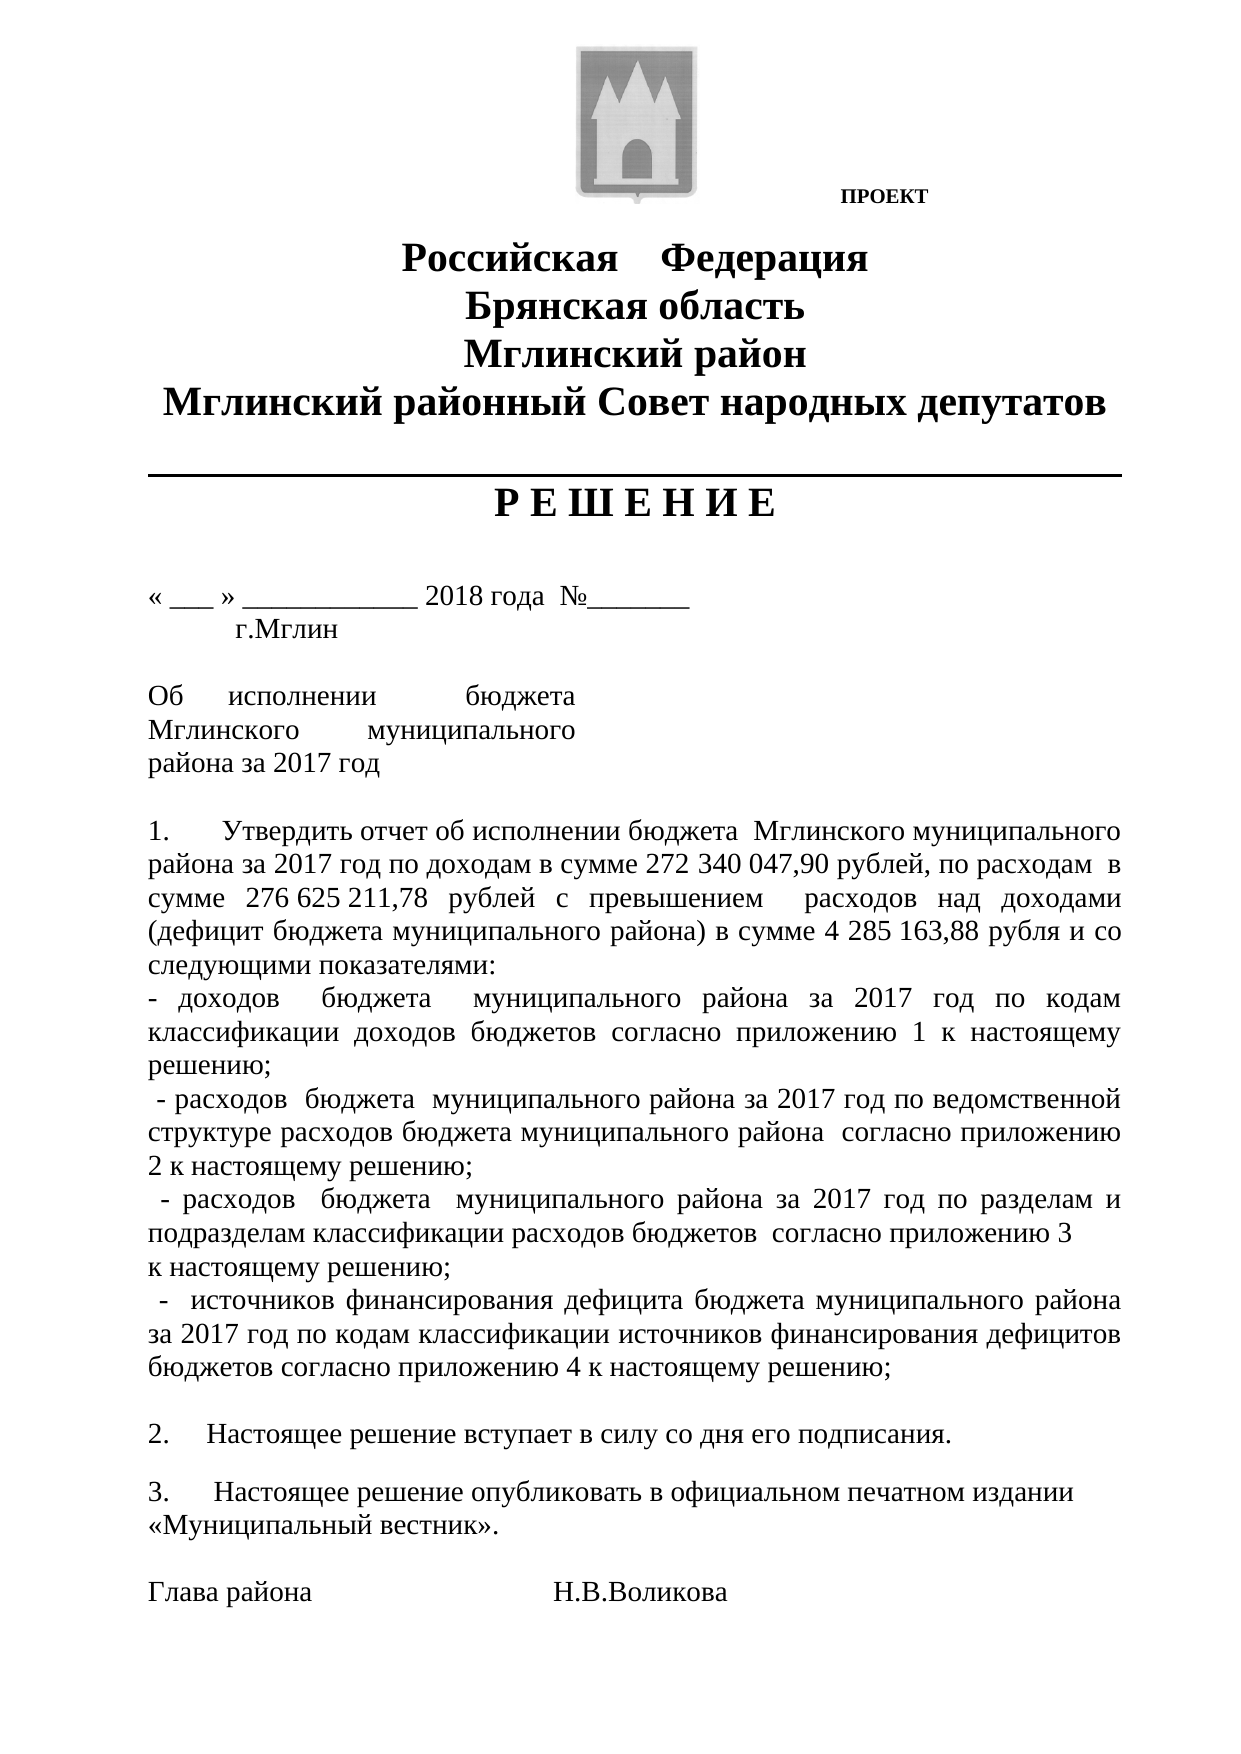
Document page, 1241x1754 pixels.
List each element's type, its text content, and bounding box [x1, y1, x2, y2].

text 2. Настоящее решение вступает в силу со дня его подписания. [148, 1416, 1122, 1450]
text ПРОЕКТ [148, 44, 1122, 208]
text Об исполнении бюджета Мглинского муниципального района за 2017 год [148, 678, 576, 779]
list к настоящему решению; [148, 1249, 1122, 1282]
text Р Е Ш Е Н И Е [148, 477, 1122, 525]
text 3. Настоящее решение опубликовать в официальном печатном издании «Муниципальный вестник». [148, 1474, 1122, 1541]
list - расходов бюджета муниципального района за 2017 год по разделам и подразделам классификации расходов бюджетов согласно приложению 3 [148, 1182, 1122, 1249]
list - доходов бюджета муниципального района за 2017 год по кодам классификации доходов бюджетов согласно приложению 1 к настоящему решению; [148, 980, 1122, 1081]
text Глава района Н.В.Воликова [148, 1574, 1122, 1608]
list - источников финансирования дефицита бюджета муниципального района за 2017 год по кодам классификации источников финансирования дефицитов бюджетов согласно приложению 4 к настоящему решению; [148, 1282, 1122, 1383]
text « ___ » ____________ 2018 года №_______ [148, 578, 1122, 611]
list - расходов бюджета муниципального района за 2017 год по ведомственной структуре расходов бюджета муниципального района согласно приложению 2 к настоящему решению; [148, 1081, 1122, 1182]
text Мглинский районный Совет народных депутатов [148, 376, 1122, 424]
list Утвердить отчет об исполнении бюджета Мглинского муниципального района за 2017 год по доходам в сумме 272 340 047,90 рублей, по расходам в сумме 276 625 211,78 рублей с превышением расходов над доходами (дефицит бюджета муниципального района) в сумме 4 285 163,88 рубля и со следующими показателями: [148, 813, 1122, 980]
text Брянская область [148, 280, 1122, 328]
text г.Мглин [148, 611, 1122, 645]
text Российская Федерация [148, 232, 1122, 280]
picture [574, 44, 700, 204]
text Мглинский район [148, 328, 1122, 376]
